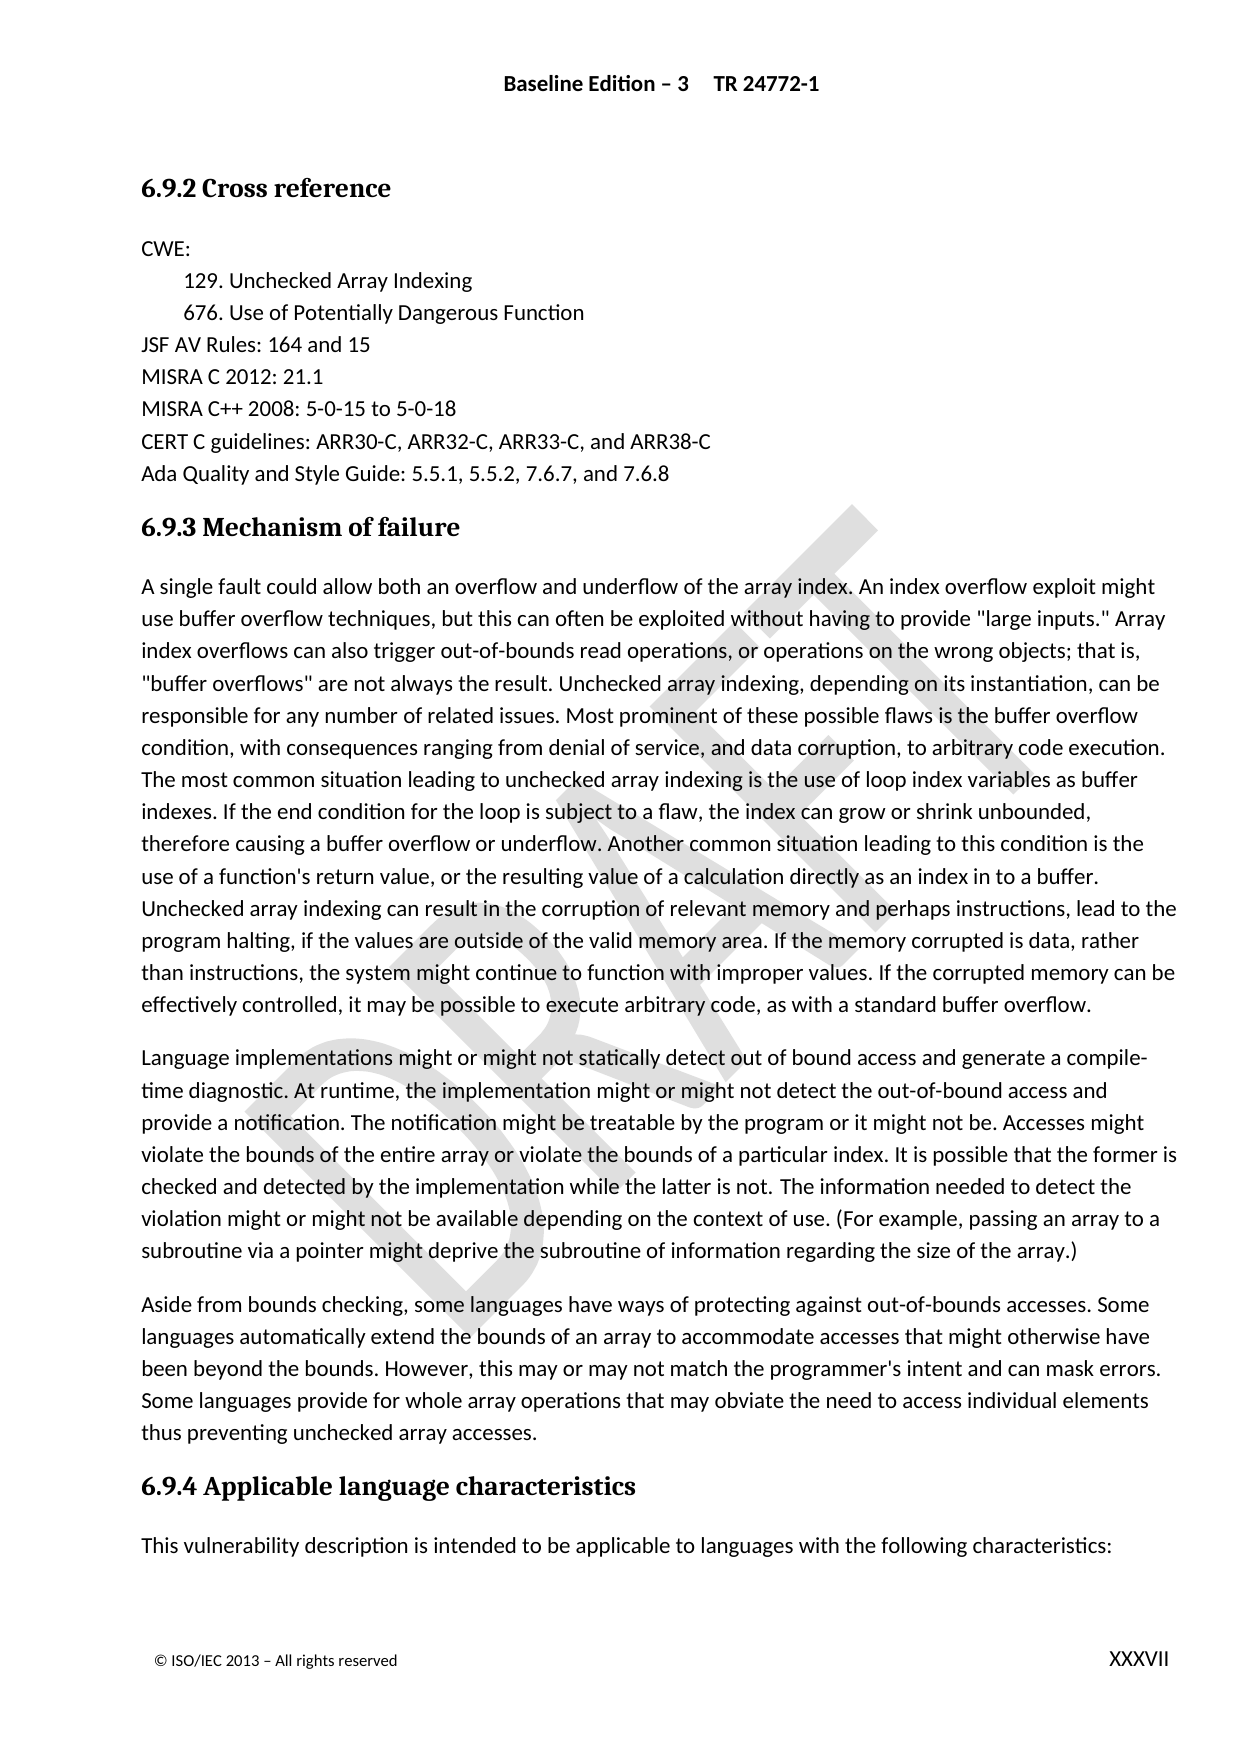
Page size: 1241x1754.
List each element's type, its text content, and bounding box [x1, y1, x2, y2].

text JSF AV Rules: 164 and 15 [141, 330, 1182, 358]
text CWE: [141, 234, 1182, 262]
subtitle 6.9.3 Mechanism of failure [141, 512, 1182, 543]
subtitle 6.9.4 Applicable language characteristics [141, 1471, 1182, 1503]
text 129. Unchecked Array Indexing [183, 266, 1182, 294]
text Ada Quality and Style Guide: 5.5.1, 5.5.2, 7.6.7, and 7.6.8 [141, 459, 1182, 487]
text CERT C guidelines: ARR30-C, ARR32-C, ARR33-C, and ARR38-C [141, 427, 1182, 455]
text A single fault could allow both an overflow and underflow of the array index. An index overflow exploit might use buffer overflow techniques, but this can often be exploited without having to provide "large inputs." Array index overflows can also trigger out-of-bounds read operations, or operations on the wrong objects; that is, "buffer overflows" are not always the result. Unchecked array indexing, depending on its instantiation, can be responsible for any number of related issues. Most prominent of these possible flaws is the buffer overflow condition, with consequences ranging from denial of service, and data corruption, to arbitrary code execution. The most common situation leading to unchecked array indexing is the use of loop index variables as buffer indexes. If the end condition for the loop is subject to a flaw, the index can grow or shrink unbounded, therefore causing a buffer overflow or underflow. Another common situation leading to this condition is the use of a function's return value, or the resulting value of a calculation directly as an index in to a buffer. Unchecked array indexing can result in the corruption of relevant memory and perhaps instructions, lead to the program halting, if the values are outside of the valid memory area. If the memory corrupted is data, rather than instructions, the system might continue to function with improper values. If the corrupted memory can be effectively controlled, it may be possible to execute arbitrary code, as with a standard buffer overflow. [141, 572, 1182, 1018]
text This vulnerability description is intended to be applicable to languages with the following characteristics: [141, 1532, 1182, 1559]
text 676. Use of Potentially Dangerous Function [183, 298, 1182, 326]
text Language implementations might or might not statically detect out of bound access and generate a compile-time diagnostic. At runtime, the implementation might or might not detect the out-of-bound access and provide a notification. The notification might be treatable by the program or it might not be. Accesses might violate the bounds of the entire array or violate the bounds of a particular index. It is possible that the former is checked and detected by the implementation while the latter is not. The information needed to detect the violation might or might not be available depending on the context of use. (For example, passing an array to a subroutine via a pointer might deprive the subroutine of information regarding the size of the array.) [141, 1043, 1182, 1265]
text MISRA C 2012: 21.1 [141, 362, 1182, 390]
subtitle 6.9.2 Cross reference [141, 173, 1182, 205]
text MISRA C++ 2008: 5-0-15 to 5-0-18 [141, 394, 1182, 423]
text Aside from bounds checking, some languages have ways of protecting against out-of-bounds accesses. Some languages automatically extend the bounds of an array to accommodate accesses that might otherwise have been beyond the bounds. However, this may or may not match the programmer's intent and can mask errors. Some languages provide for whole array operations that may obviate the need to access individual elements thus preventing unchecked array accesses. [141, 1290, 1182, 1446]
